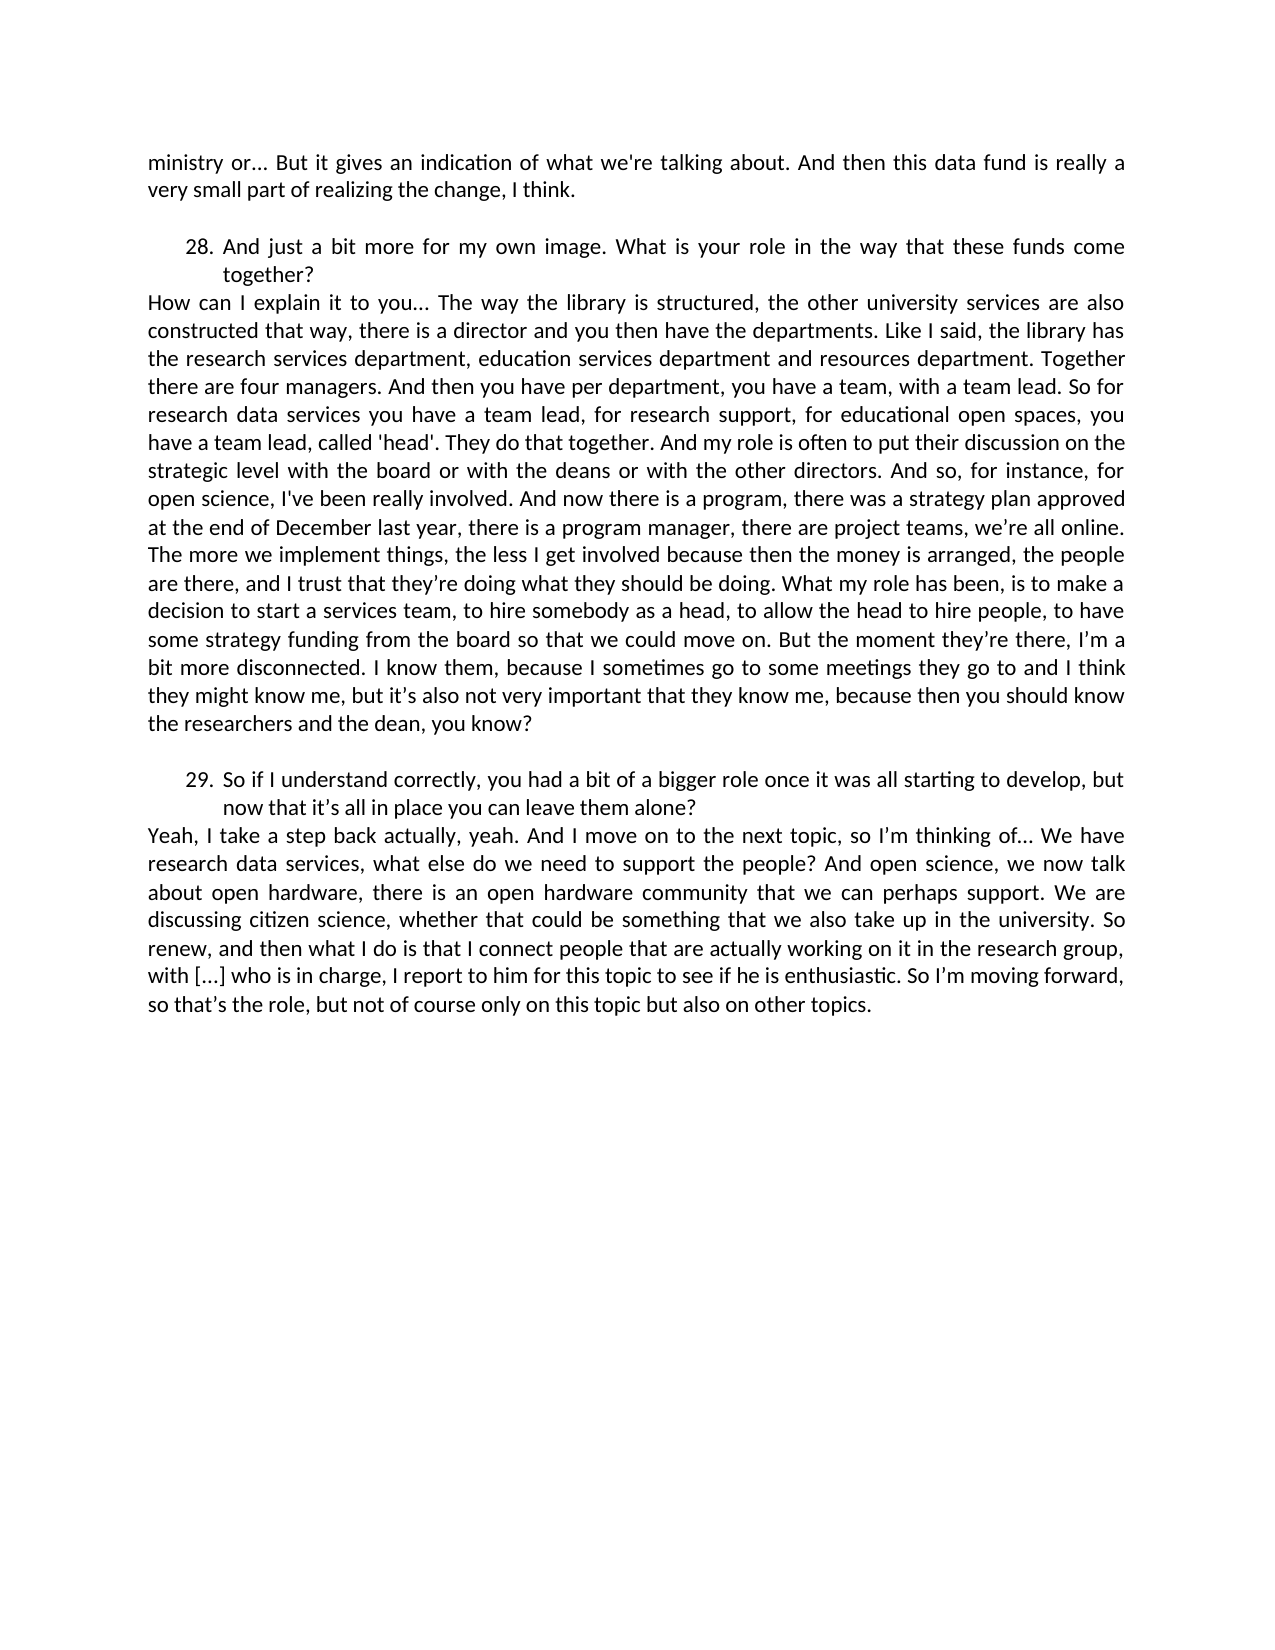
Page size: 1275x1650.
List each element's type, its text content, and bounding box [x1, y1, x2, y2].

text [148, 148, 1127, 204]
text 28. And just a bit more for my own image. What is your role in the way that these funds come together? [185, 232, 1127, 288]
text 29. So if I understand correctly, you had a bit of a bigger role once it was all starting to develop, but now that it’s all in place you can leave them alone? [185, 766, 1127, 822]
text Yeah, I take a step back actually, yeah. And I move on to the next topic, so I’m thinking of… We have research data services, what else do we need to support the people? And open science, we now talk about open hardware, there is an open hardware community that we can perhaps support. We are discussing citizen science, whether that could be something that we also take up in the university. So renew, and then what I do is that I connect people that are actually working on it in the research group, with [...] who is in charge, I report to him for this topic to see if he is enthusiastic. So I’m moving forward, so that’s the role, but not of course only on this topic but also on other topics. [148, 822, 1127, 1018]
text How can I explain it to you... The way the library is structured, the other university services are also constructed that way, there is a director and you then have the departments. Like I said, the library has the research services department, education services department and resources department. Together there are four managers. And then you have per department, you have a team, with a team lead. So for research data services you have a team lead, for research support, for educational open spaces, you have a team lead, called 'head'. They do that together. And my role is often to put their discussion on the strategic level with the board or with the deans or with the other directors. And so, for instance, for open science, I've been really involved. And now there is a program, there was a strategy plan approved at the end of December last year, there is a program manager, there are project teams, we’re all online. The more we implement things, the less I get involved because then the money is arranged, the people are there, and I trust that they’re doing what they should be doing. What my role has been, is to make a decision to start a services team, to hire somebody as a head, to allow the head to hire people, to have some strategy funding from the board so that we could move on. But the moment they’re there, I’m a bit more disconnected. I know them, because I sometimes go to some meetings they go to and I think they might know me, but it’s also not very important that they know me, because then you should know the researchers and the dean, you know? [148, 288, 1127, 737]
